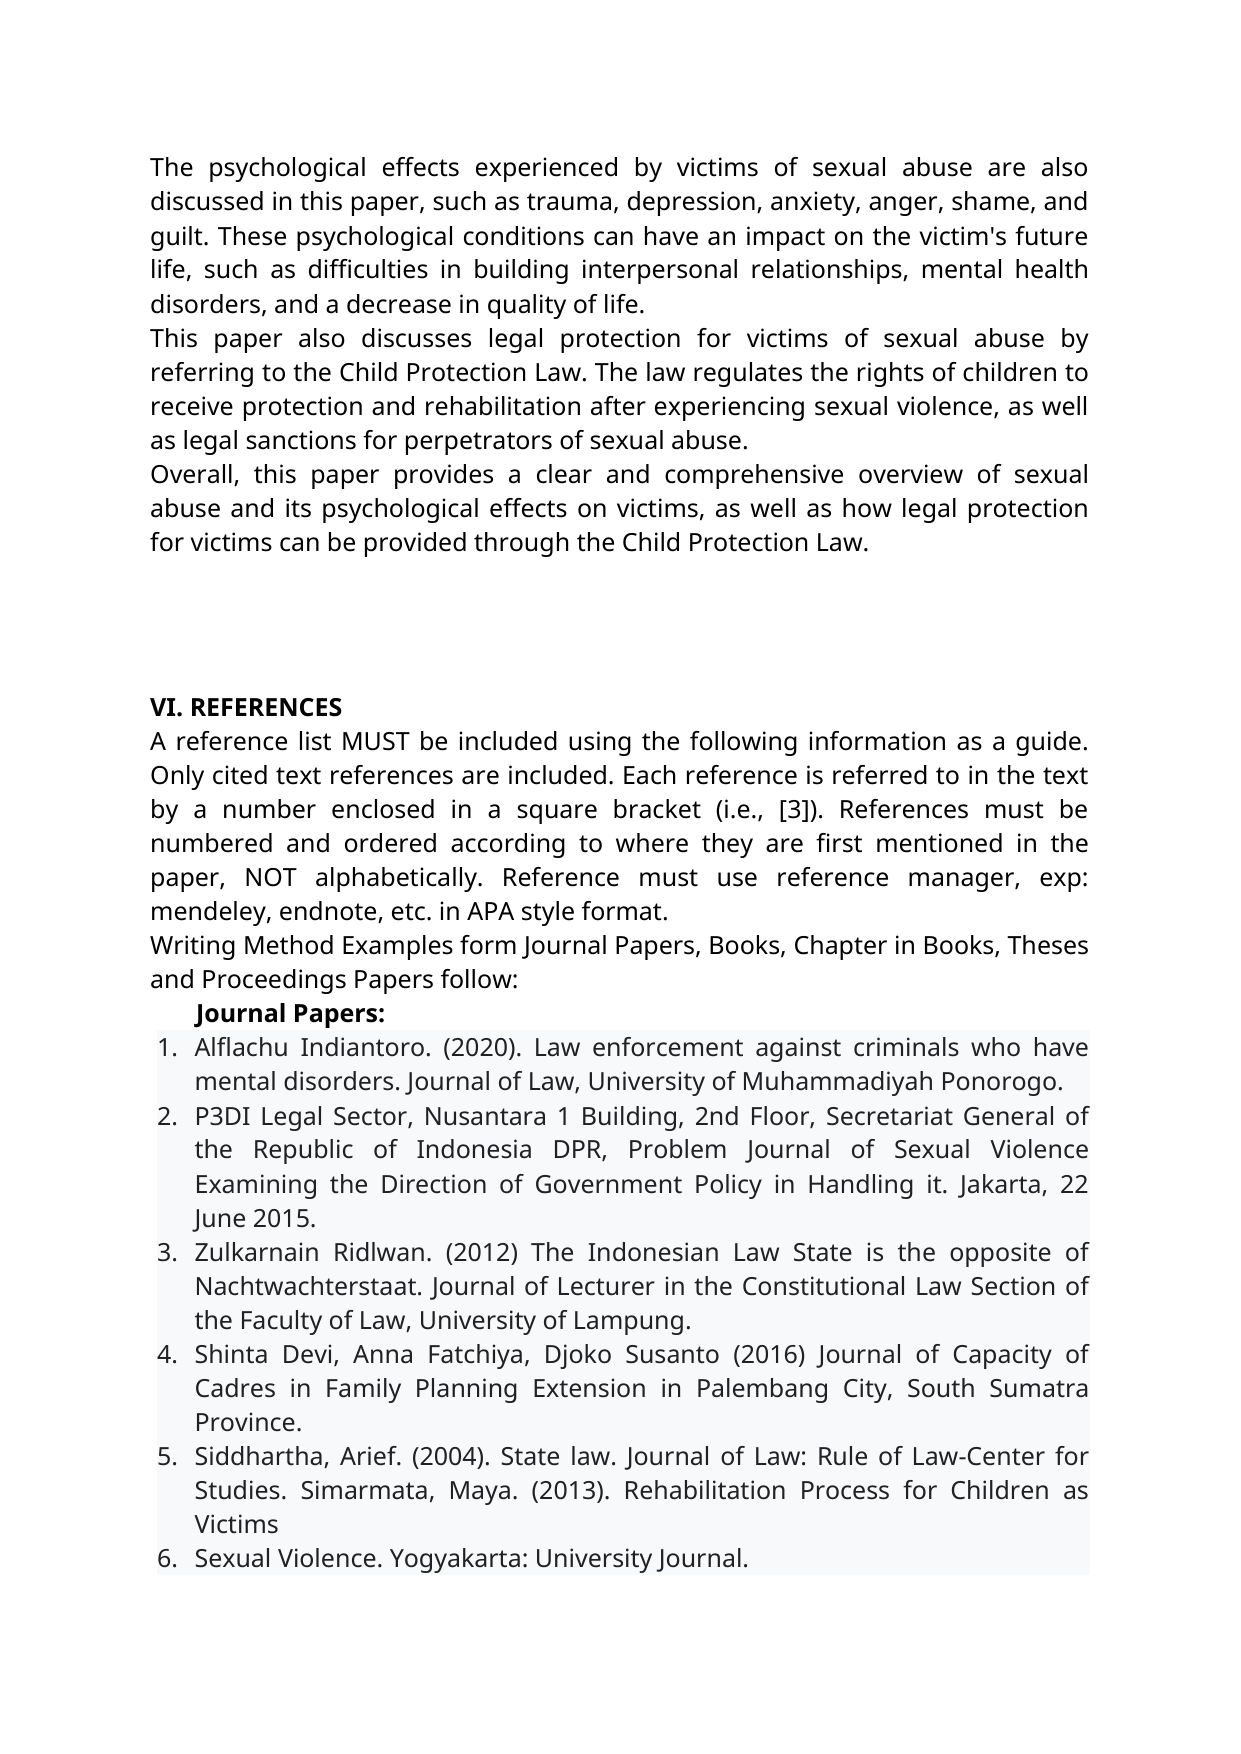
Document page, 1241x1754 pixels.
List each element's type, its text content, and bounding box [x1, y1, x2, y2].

list Sexual Violence. Yogyakarta: University Journal. [157, 1541, 1090, 1575]
text Journal Papers: [196, 996, 1090, 1030]
list Alflachu Indiantoro. (2020). Law enforcement against criminals who have mental disorders. Journal of Law, University of Muhammadiyah Ponorogo. [157, 1030, 1090, 1098]
list Zulkarnain Ridlwan. (2012) The Indonesian Law State is the opposite of Nachtwachterstaat. Journal of Lecturer in the Constitutional Law Section of the Faculty of Law, University of Lampung. [157, 1234, 1090, 1337]
text Writing Method Examples form Journal Papers, Books, Chapter in Books, Theses and Proceedings Papers follow: [150, 928, 1090, 996]
text Overall, this paper provides a clear and comprehensive overview of sexual abuse and its psychological effects on victims, as well as how legal protection for victims can be provided through the Child Protection Law. [150, 457, 1090, 559]
list Shinta Devi, Anna Fatchiya, Djoko Susanto (2016) Journal of Capacity of Cadres in Family Planning Extension in Palembang City, South Sumatra Province. [157, 1337, 1090, 1439]
text VI. REFERENCES [150, 689, 1090, 723]
text The psychological effects experienced by victims of sexual abuse are also discussed in this paper, such as trauma, depression, anxiety, anger, shame, and guilt. These psychological conditions can have an impact on the victim's future life, such as difficulties in building interpersonal relationships, mental health disorders, and a decrease in quality of life. [150, 150, 1090, 320]
text A reference list MUST be included using the following information as a guide. Only cited text references are included. Each reference is referred to in the text by a number enclosed in a square bracket (i.e., [3]). References must be numbered and ordered according to where they are first mentioned in the paper, NOT alphabetically. Reference must use reference manager, exp: mendeley, endnote, etc. in APA style format. [150, 723, 1090, 928]
list Siddhartha, Arief. (2004). State law. Journal of Law: Rule of Law-Center for Studies. Simarmata, Maya. (2013). Rehabilitation Process for Children as Victims [157, 1439, 1090, 1541]
text This paper also discusses legal protection for victims of sexual abuse by referring to the Child Protection Law. The law regulates the rights of children to receive protection and rehabilitation after experiencing sexual violence, as well as legal sanctions for perpetrators of sexual abuse. [150, 320, 1090, 457]
list P3DI Legal Sector, Nusantara 1 Building, 2nd Floor, Secretariat General of the Republic of Indonesia DPR, Problem Journal of Sexual Violence Examining the Direction of Government Policy in Handling it. Jakarta, 22 June 2015. [157, 1098, 1090, 1234]
